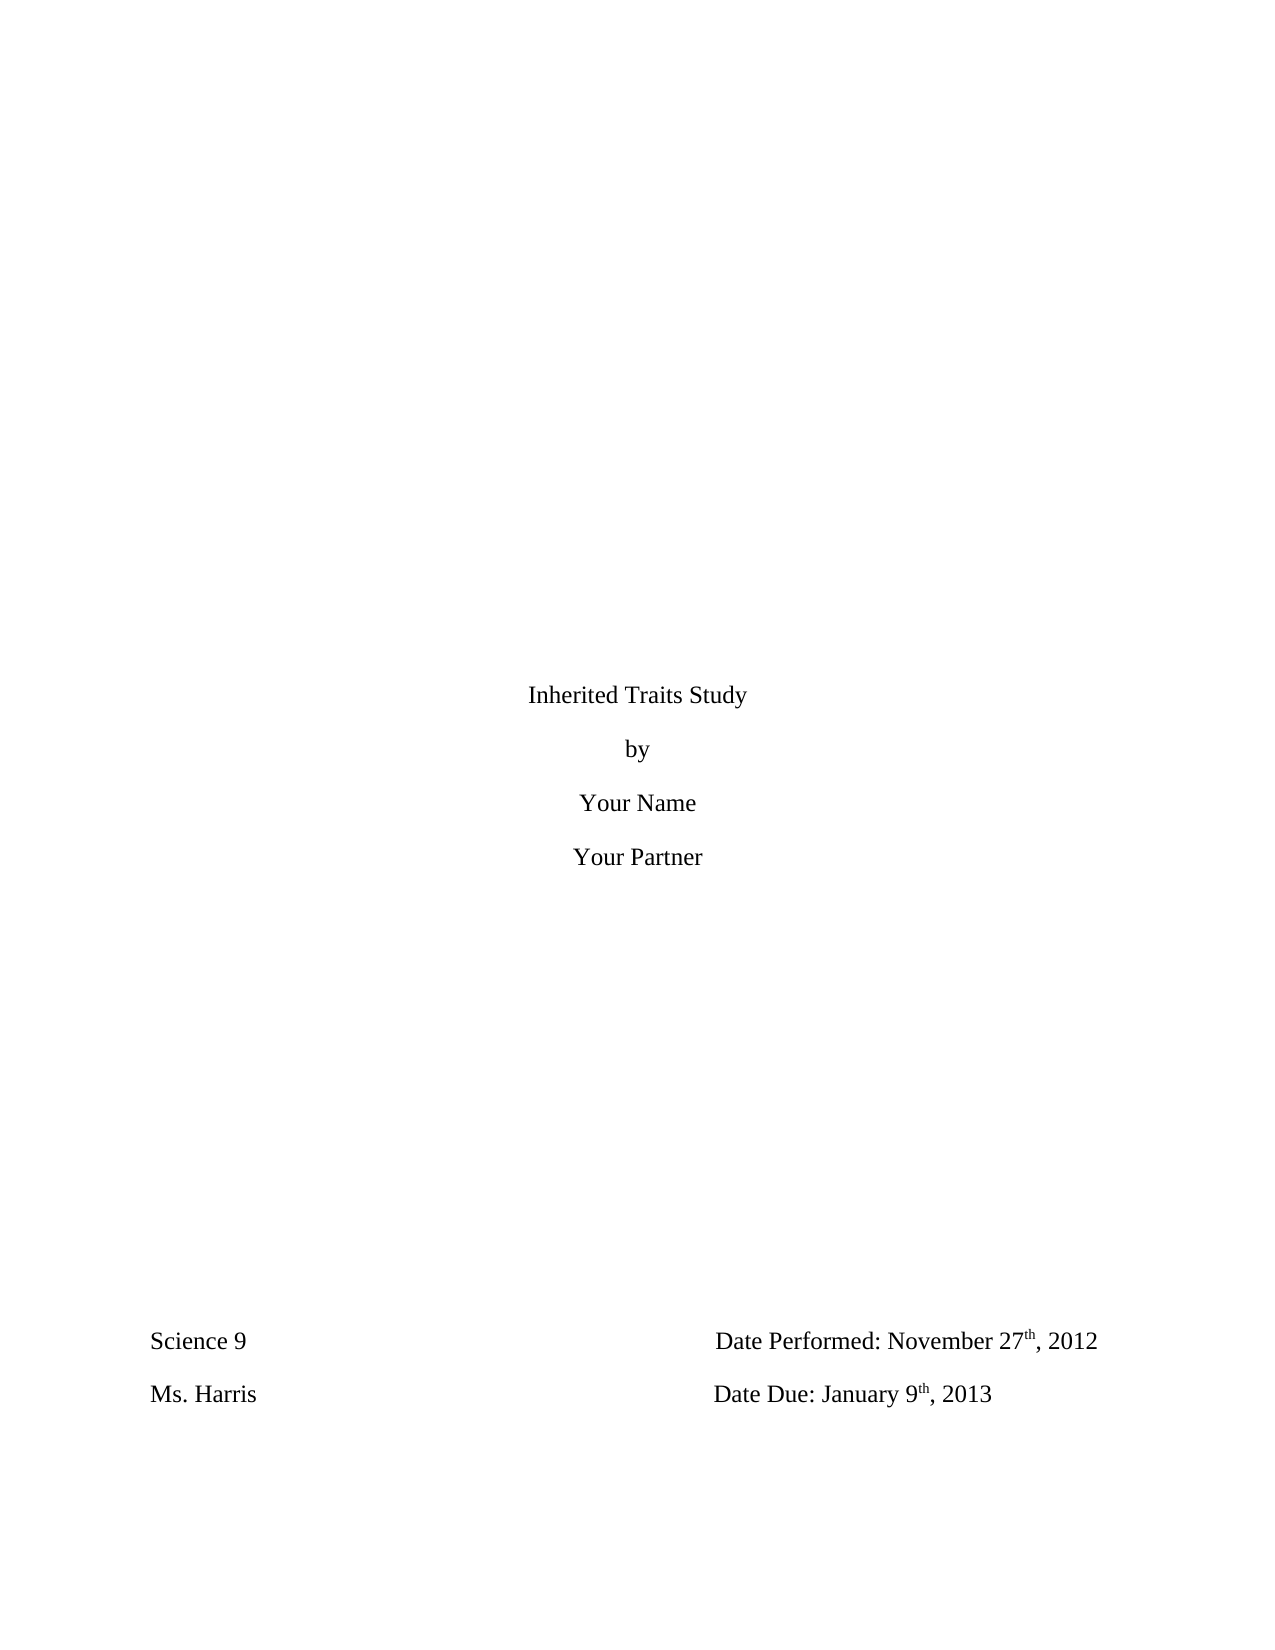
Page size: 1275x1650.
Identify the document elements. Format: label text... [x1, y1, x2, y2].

text Ms. Harris Date Due: January 9th, 2013 [150, 1379, 1125, 1408]
text Inherited Traits Study [150, 680, 1125, 709]
text Science 9 Date Performed: November 27th, 2012 [150, 1326, 1125, 1354]
text Your Name [150, 788, 1125, 817]
text Your Partner [150, 842, 1125, 871]
text by [150, 734, 1125, 763]
